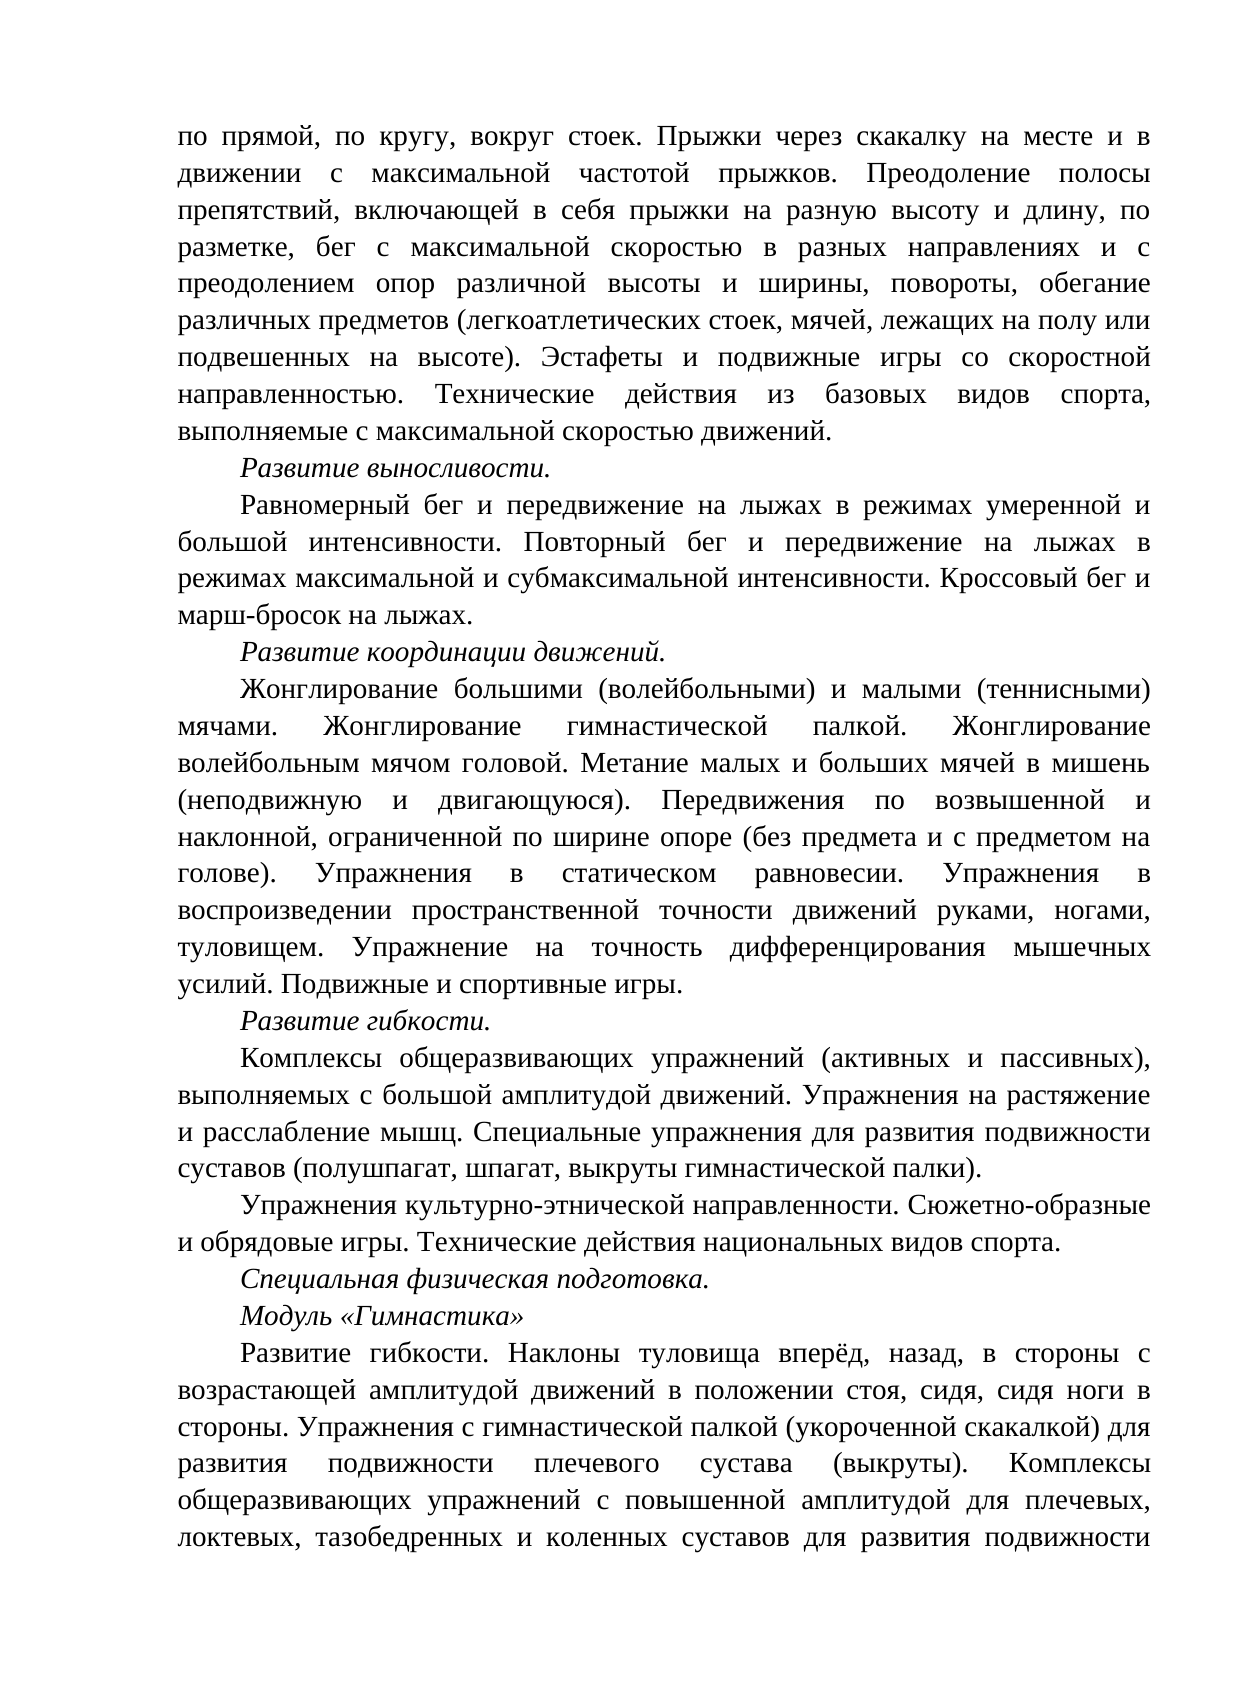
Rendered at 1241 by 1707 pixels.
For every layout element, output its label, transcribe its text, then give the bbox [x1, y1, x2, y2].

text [177, 1335, 1152, 1553]
text Равномерный бег и передвижение на лыжах в режимах умеренной и большой интенсивности. Повторный бег и передвижение на лыжах в режимах максимальной и субмаксимальной интенсивности. Кроссовый бег и марш-бросок на лыжах. [177, 487, 1152, 631]
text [177, 118, 1152, 447]
text Комплексы общеразвивающих упражнений (активных и пассивных), выполняемых с большой амплитудой движений. Упражнения на растяжение и расслабление мышц. Специальные упражнения для развития подвижности суставов (полушпагат, шпагат, выкруты гимнастической палки). [177, 1040, 1152, 1184]
text Модуль «Гимнастика» [177, 1298, 1152, 1332]
text Упражнения культурно-этнической направленности. Сюжетно-образные и обрядовые игры. Технические действия национальных видов спорта. [177, 1187, 1152, 1258]
text Жонглирование большими (волейбольными) и малыми (теннисными) мячами. Жонглирование гимнастической палкой. Жонглирование волейбольным мячом головой. Метание малых и больших мячей в мишень (неподвижную и двигающуюся). Передвижения по возвышенной и наклонной, ограниченной по ширине опоре (без предмета и с предметом на голове). Упражнения в статическом равновесии. Упражнения в воспроизведении пространственной точности движений руками, ногами, туловищем. Упражнение на точность дифференцирования мышечных усилий. Подвижные и спортивные игры. [177, 671, 1152, 1000]
text Развитие координации движений. [177, 634, 1152, 668]
text Специальная физическая подготовка. [177, 1261, 1152, 1295]
text Развитие гибкости. [177, 1003, 1152, 1037]
text Развитие выносливости. [177, 450, 1152, 483]
